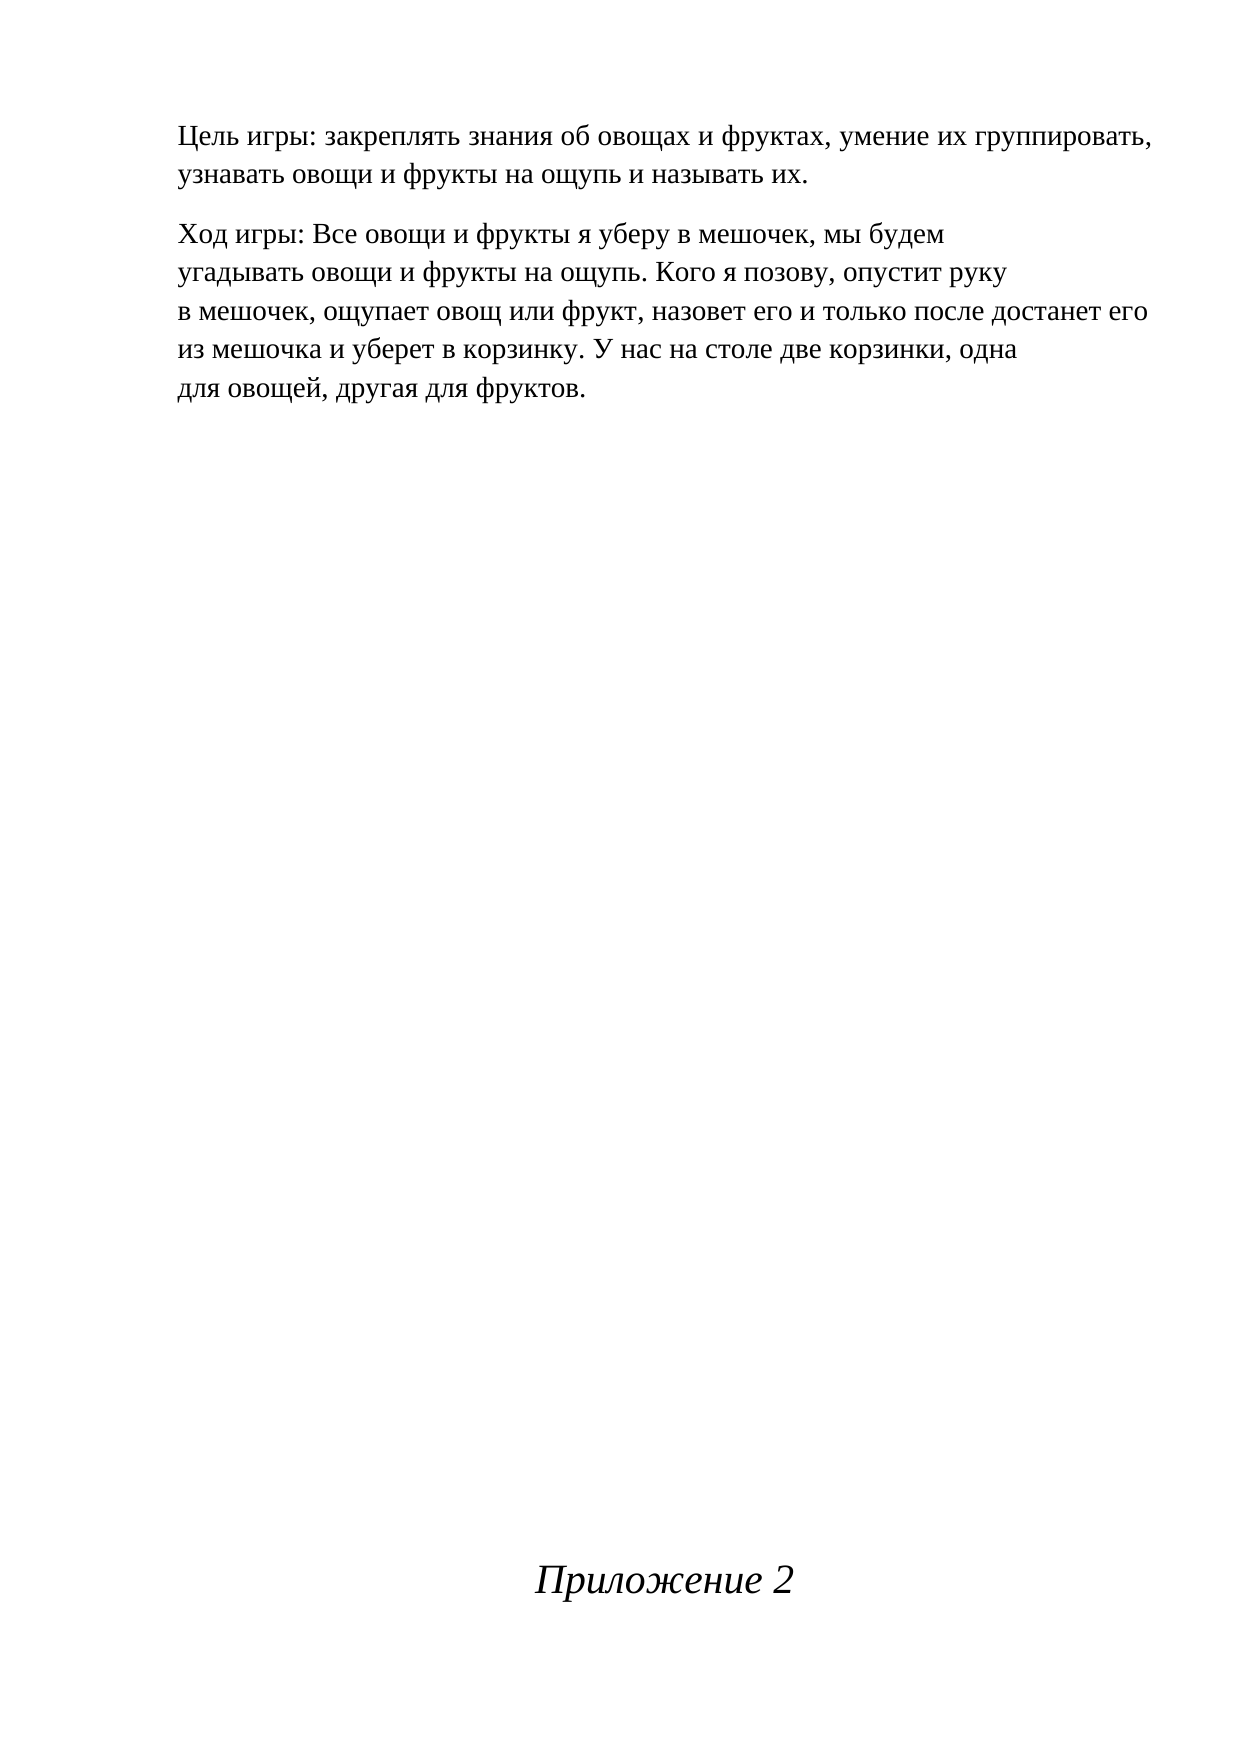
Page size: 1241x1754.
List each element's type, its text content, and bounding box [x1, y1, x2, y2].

text Приложение 2 [177, 1555, 1152, 1603]
text Ход игры: Все овощи и фрукты я уберу в мешочек, мы будем угадывать овощи и фрукты на ощупь. Кого я позову, опустит руку в мешочек, ощупает овощ или фрукт, назовет его и только после достанет его из мешочка и уберет в корзинку. У нас на столе две корзинки, одна для овощей, другая для фруктов. [177, 216, 1152, 404]
text Цель игры: закреплять знания об овощах и фруктах, умение их группировать, узнавать овощи и фрукты на ощупь и называть их. [177, 118, 1152, 190]
